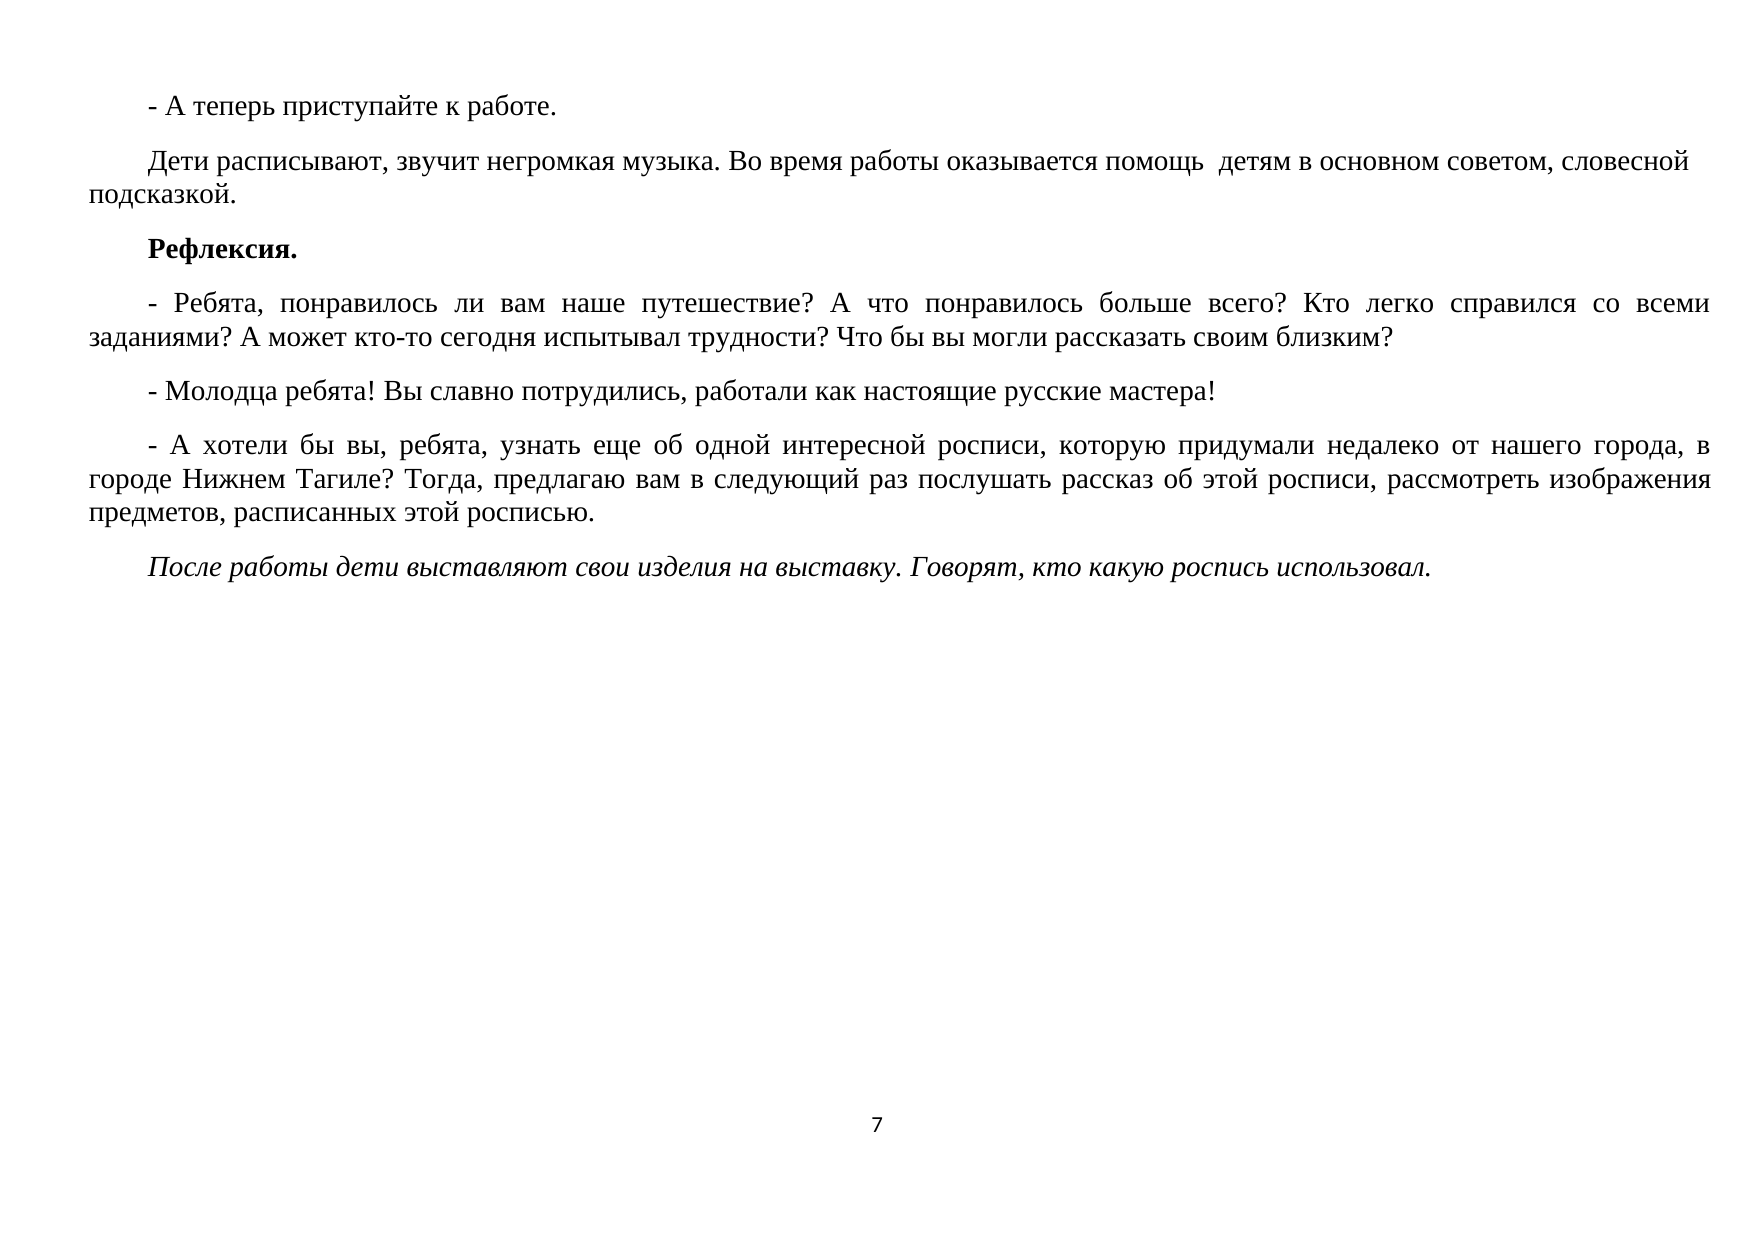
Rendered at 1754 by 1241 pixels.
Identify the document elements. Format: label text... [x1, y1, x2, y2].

text - Ребята, понравилось ли вам наше путешествие? А что понравилось больше всего? Кто легко справился со всеми заданиями? А может кто-то сегодня испытывал трудности? Что бы вы могли рассказать своим близким? [88, 285, 1713, 352]
text - А теперь приступайте к работе. [88, 88, 1713, 122]
text - Молодца ребята! Вы славно потрудились, работали как настоящие русские мастера! [88, 373, 1713, 407]
text - А хотели бы вы, ребята, узнать еще об одной интересной росписи, которую придумали недалеко от нашего города, в городе Нижнем Тагиле? Тогда, предлагаю вам в следующий раз послушать рассказ об этой росписи, рассмотреть изображения предметов, расписанных этой росписью. [88, 427, 1713, 528]
text После работы дети выставляют свои изделия на выставку. Говорят, кто какую роспись использовал. [88, 549, 1713, 582]
text Рефлексия. [88, 231, 1713, 264]
text Дети расписывают, звучит негромкая музыка. Во время работы оказывается помощь детям в основном советом, словесной подсказкой. [88, 143, 1713, 210]
